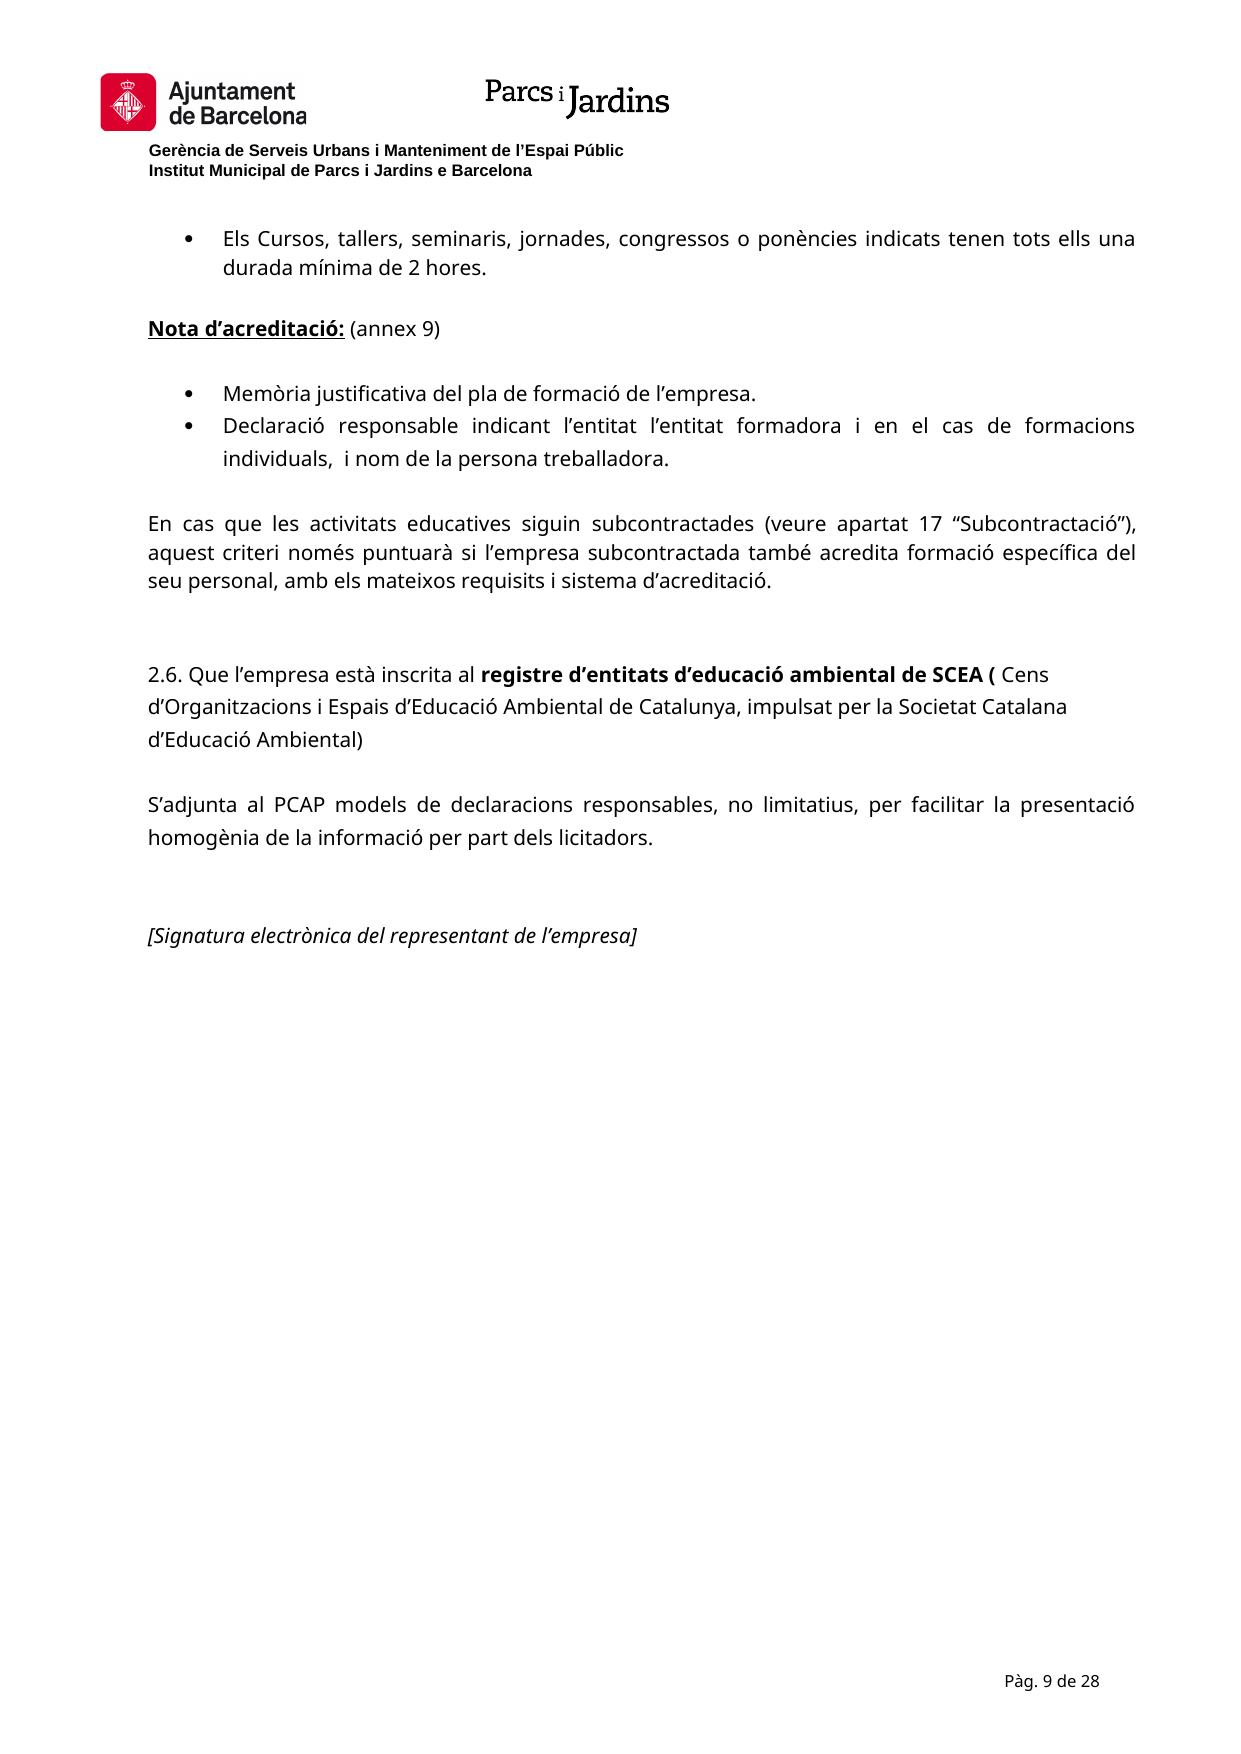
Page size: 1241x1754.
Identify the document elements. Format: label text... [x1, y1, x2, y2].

text [Signatura electrònica del representant de l’empresa] [148, 921, 1137, 949]
list Memòria justificativa del pla de formació de l’empresa. [185, 379, 1137, 407]
picture [100, 73, 307, 131]
picture [482, 73, 675, 124]
text S’adjunta al PCAP models de declaracions responsables, no limitatius, per facilitar la presentació homogènia de la informació per part dels licitadors. [148, 790, 1137, 851]
text 2.6. Que l’empresa està inscrita al registre d’entitats d’educació ambiental de SCEA ( Cens d’Organitzacions i Espais d’Educació Ambiental de Catalunya, impulsat per la Societat Catalana d’Educació Ambiental) [148, 660, 1137, 753]
text Nota d’acreditació: (annex 9) [148, 314, 1137, 342]
list Declaració responsable indicant l’entitat l’entitat formadora i en el cas de formacions individuals, i nom de la persona treballadora. [185, 412, 1137, 473]
list Els Cursos, tallers, seminaris, jornades, congressos o ponències indicats tenen tots ells una durada mínima de 2 hores. [185, 224, 1137, 281]
text En cas que les activitats educatives siguin subcontractades (veure apartat 17 “Subcontractació”), aquest criteri només puntuarà si l’empresa subcontractada també acredita formació específica del seu personal, amb els mateixos requisits i sistema d’acreditació. [148, 509, 1137, 595]
